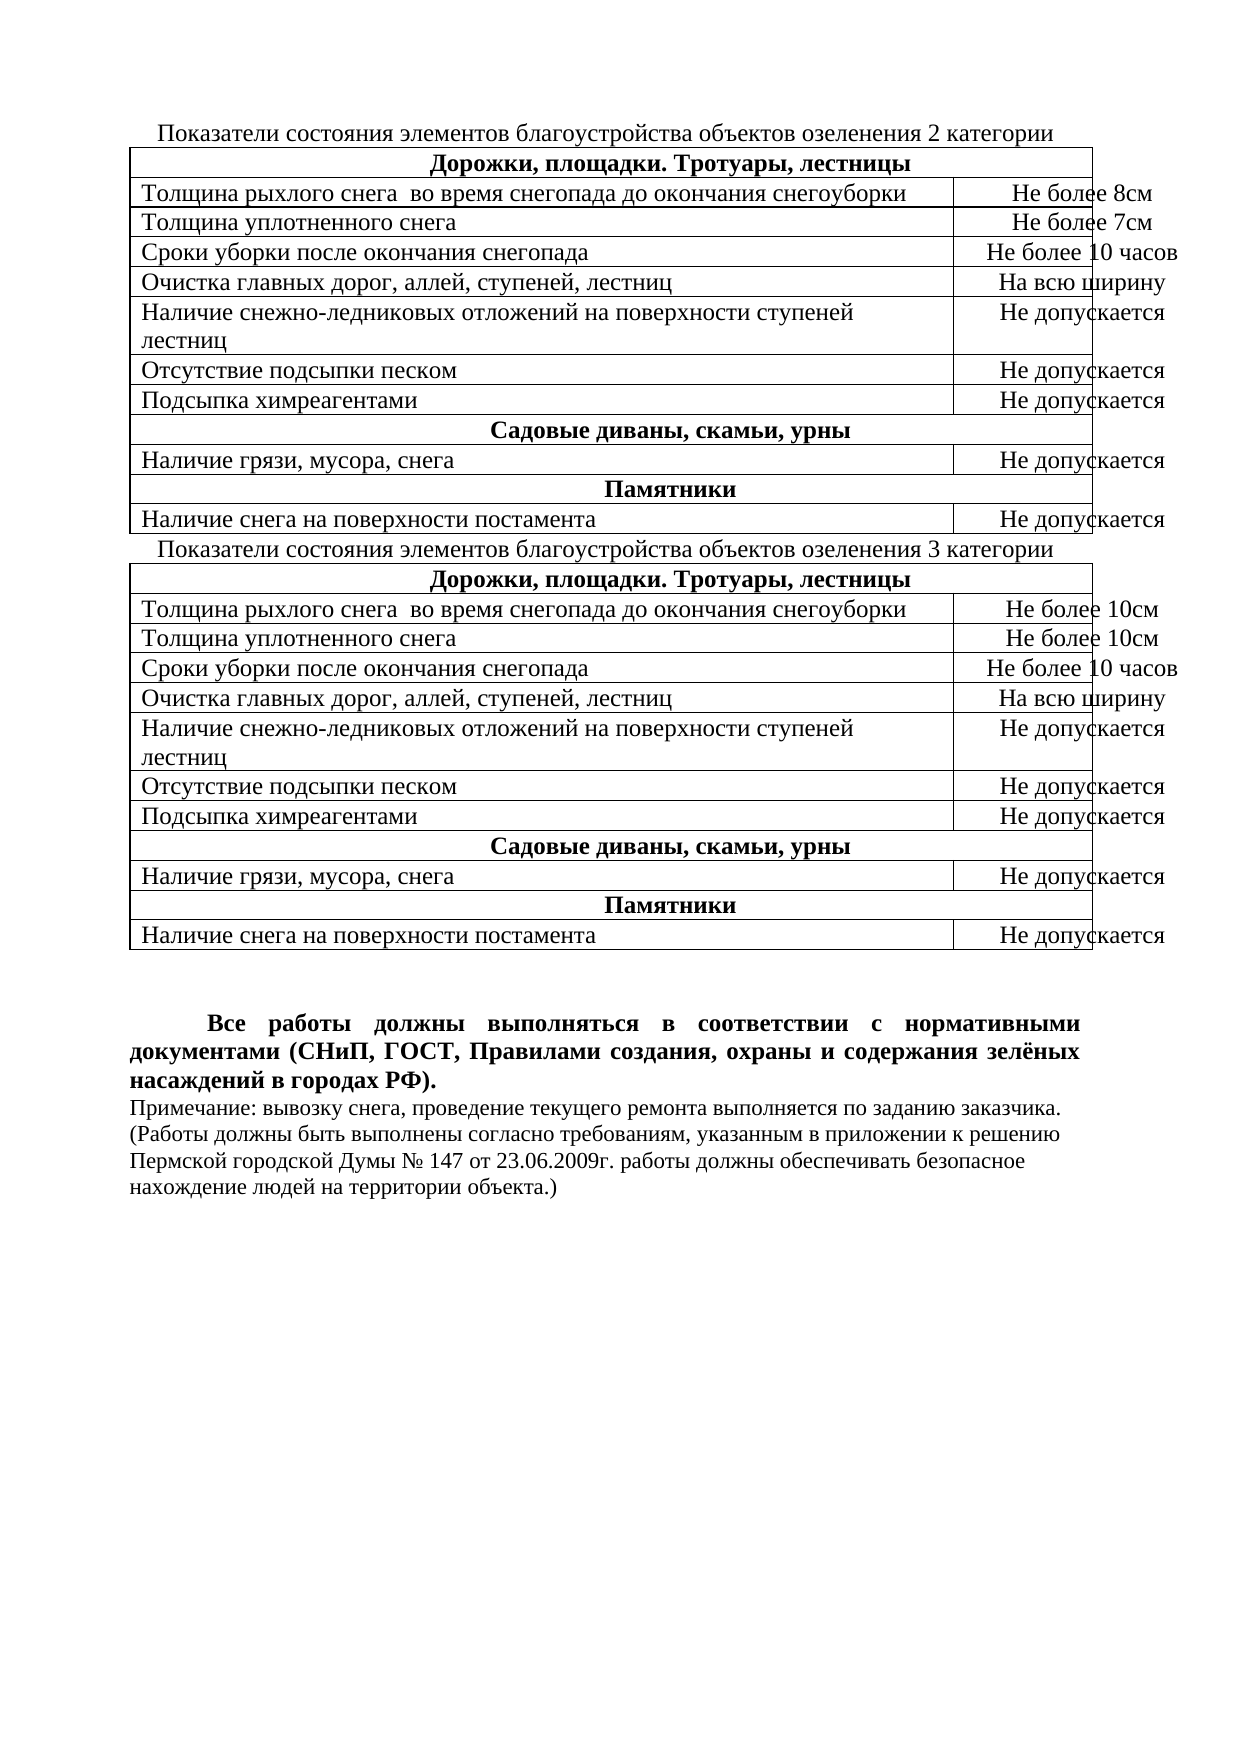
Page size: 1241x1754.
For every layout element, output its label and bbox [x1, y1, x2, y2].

table_header [118, 118, 1093, 1226]
